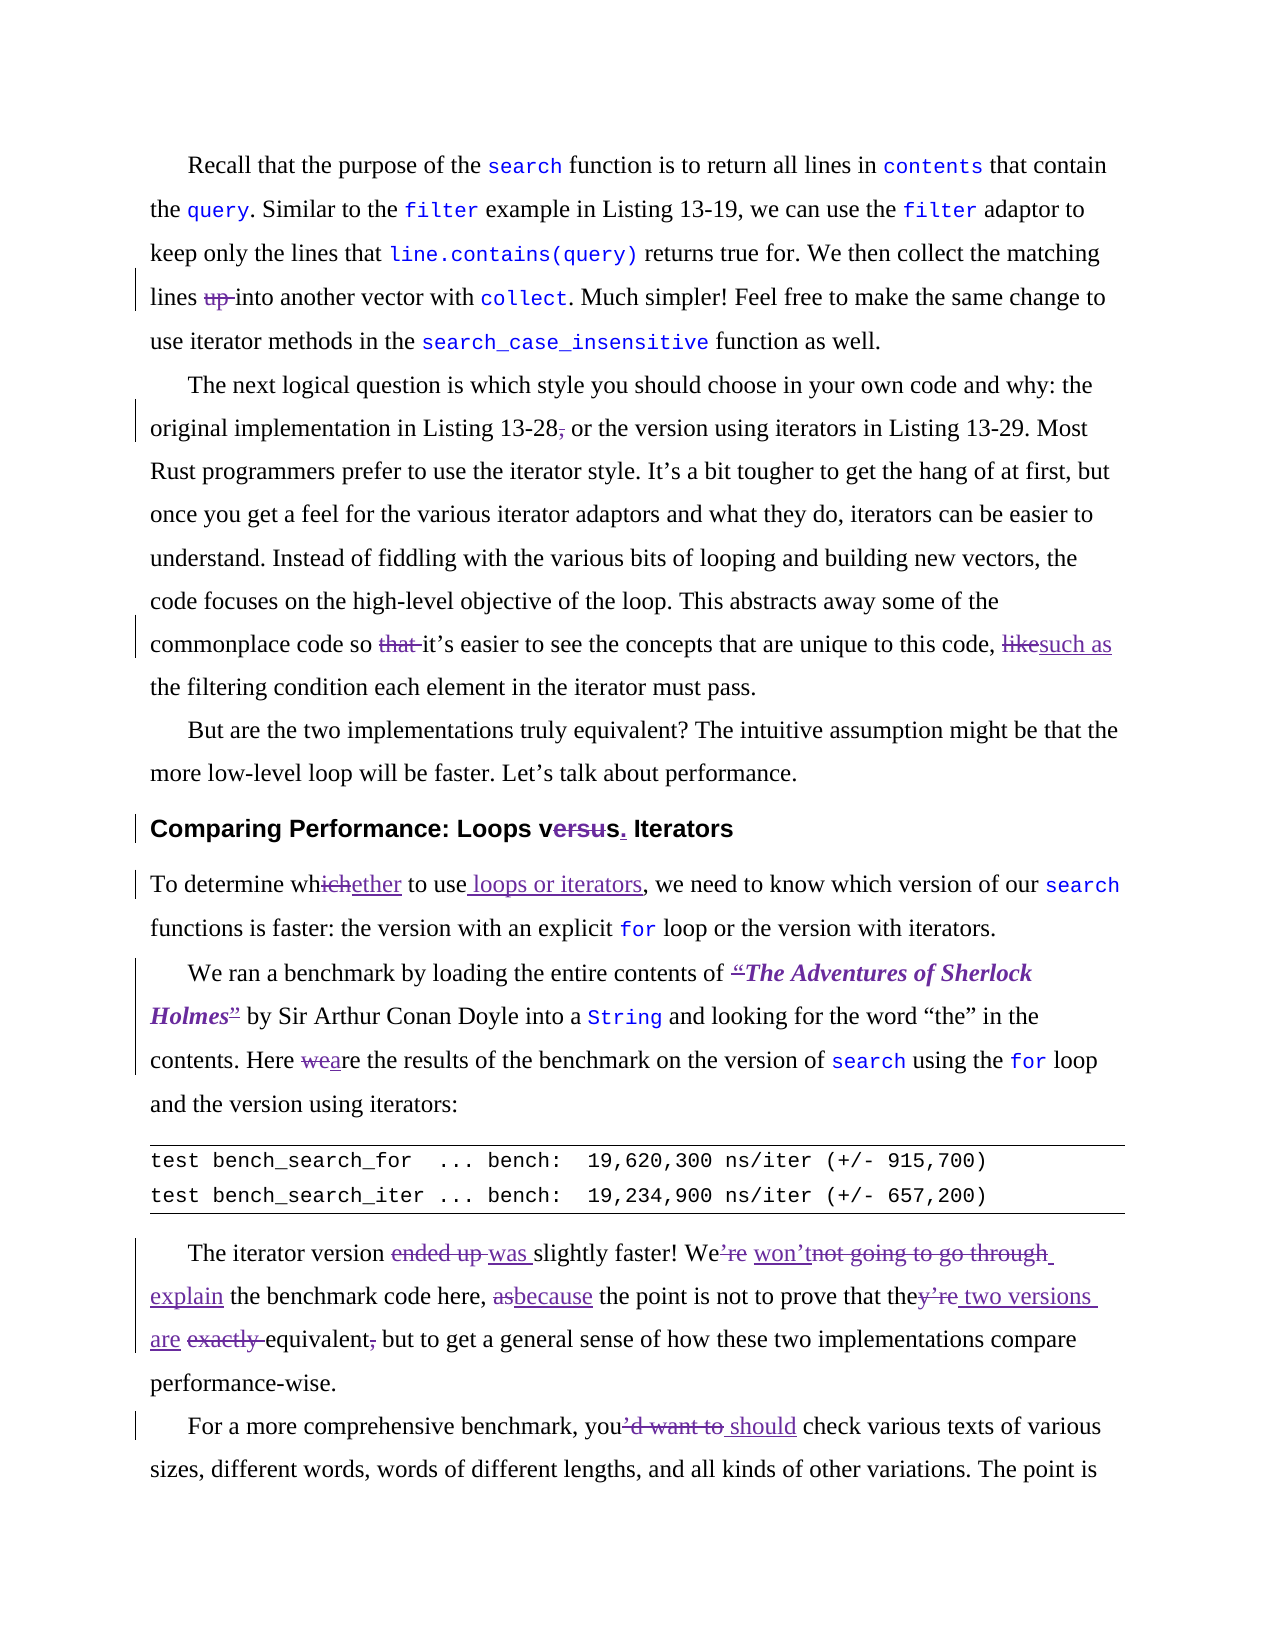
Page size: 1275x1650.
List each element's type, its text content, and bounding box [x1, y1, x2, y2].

text The next logical question is which style you should choose in your own code and why: the original implementation in Listing 13-28 or the version using iterators in Listing 13-29. Most Rust programmers prefer to use the iterator style. It’s a bit tougher to get the hang of at first, but once you get a feel for the various iterator adaptors and what they do, iterators can be easier to understand. Instead of fiddling with the various bits of looping and building new vectors, the code focuses on the high-level objective of the loop. This abstracts away some of the commonplace code so it’s easier to see the concepts that are unique to this code, the filtering condition each element in the iterator must pass. [150, 370, 1125, 701]
text The iterator version slightly faster! We the benchmark code here, the point is not to prove that the equivalent but to get a general sense of how these two implementations compare performance-wise. [150, 1238, 1125, 1396]
text We ran a benchmark by loading the entire contents of The Adventures of Sherlock Holmes by Sir Arthur Conan Doyle into a String and looking for the word “the” in the contents. Here re the results of the benchmark on the version of search using the for loop and the version using iterators: [150, 958, 1125, 1118]
text test bench_search_for ... bench: 19,620,300 ns/iter (+/- 915,700) [150, 1146, 1125, 1173]
text Recall that the purpose of the search function is to return all lines in contents that contain the query. Similar to the filter example in Listing 13-19, we can use the filter adaptor to keep only the lines that line.contains(query) returns true for. We then collect the matching lines into another vector with collect. Much simpler! Feel free to make the same change to use iterator methods in the search_case_insensitive function as well. [150, 150, 1125, 355]
text To determine wh to use, we need to know which version of our search functions is faster: the version with an explicit for loop or the version with iterators. [150, 869, 1125, 943]
text But are the two implementations truly equivalent? The intuitive assumption might be that the more low-level loop will be faster. Let’s talk about performance. [150, 715, 1125, 787]
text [150, 1411, 1125, 1483]
text Comparing Performance: Loops vs Iterators [150, 814, 1125, 843]
text test bench_search_iter ... bench: 19,234,900 ns/iter (+/- 657,200) [150, 1185, 1125, 1213]
